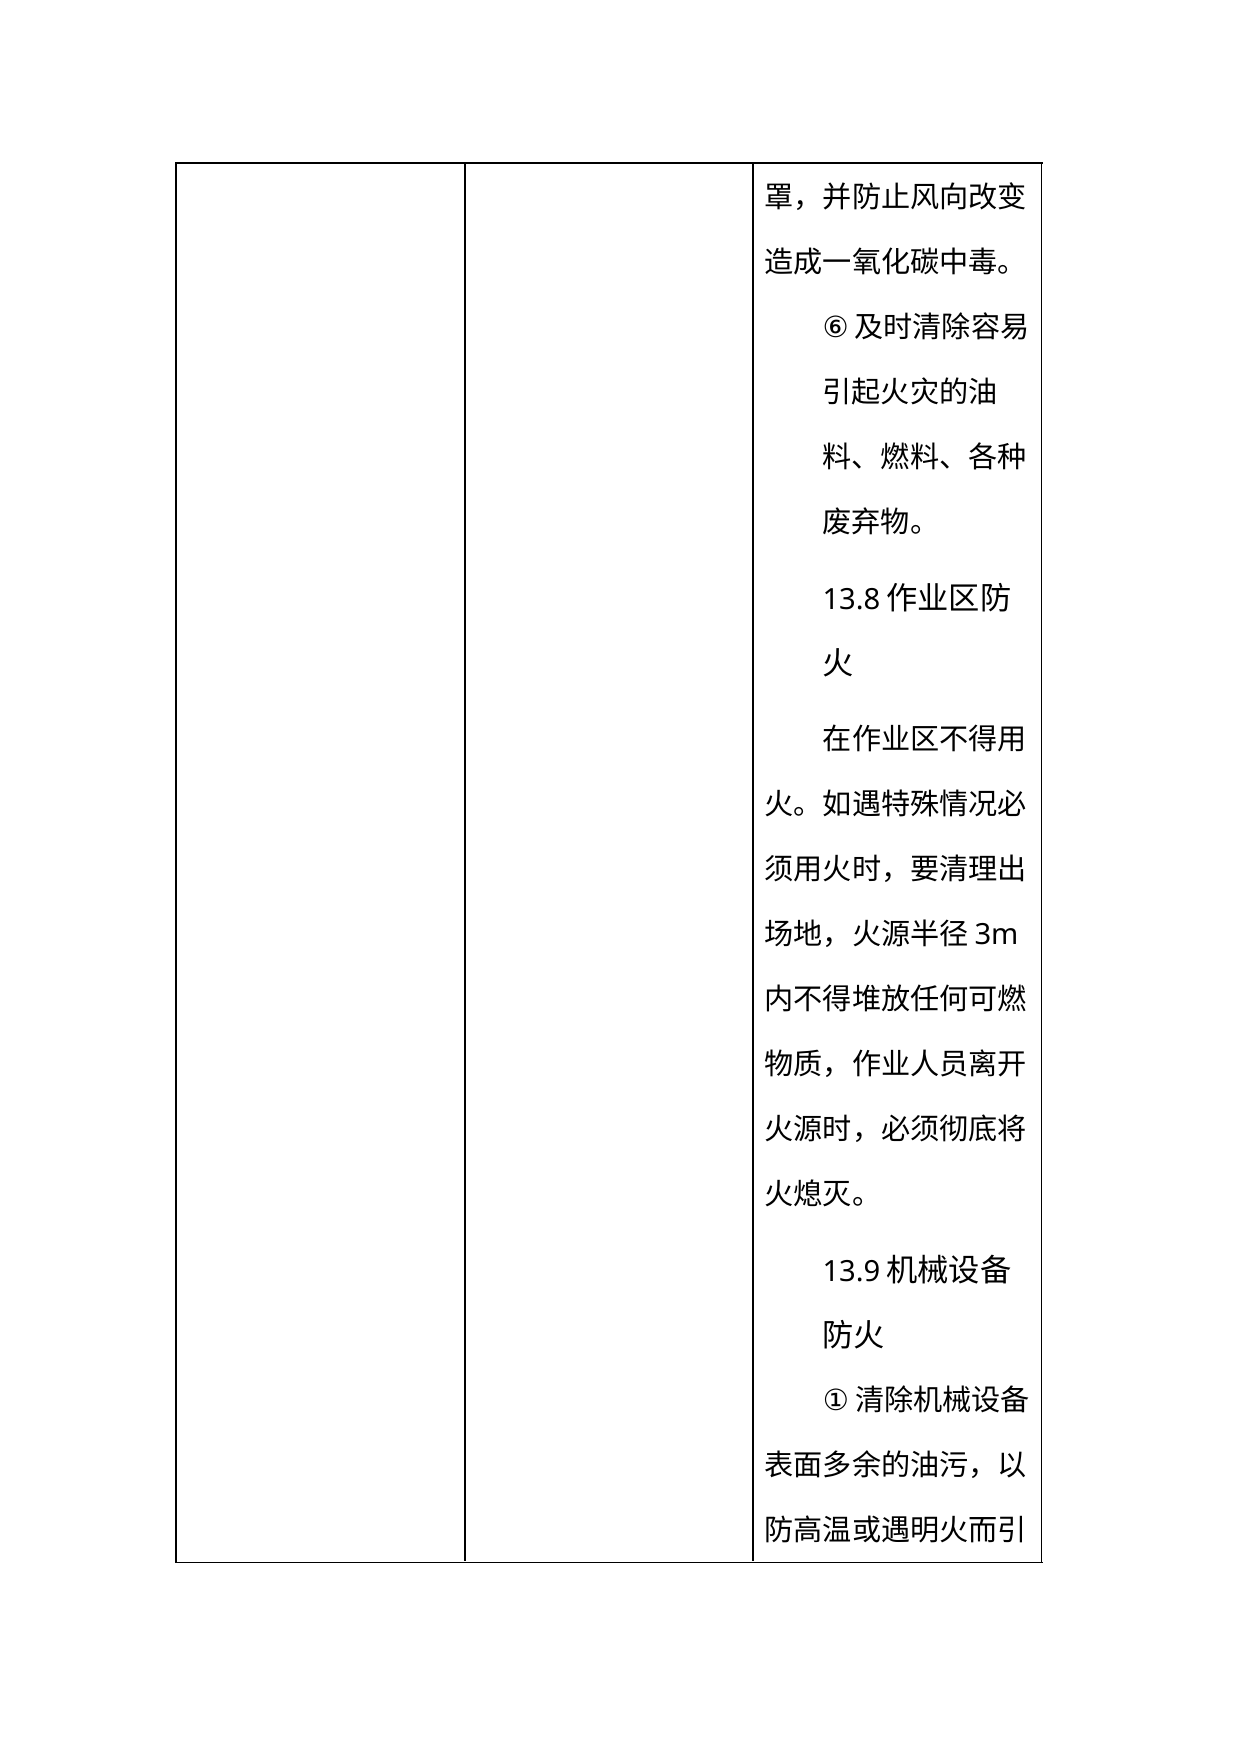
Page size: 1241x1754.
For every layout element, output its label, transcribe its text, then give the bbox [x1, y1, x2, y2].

table_cell [466, 164, 752, 1561]
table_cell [754, 164, 1041, 1561]
table_cell 1 [177, 164, 464, 1561]
